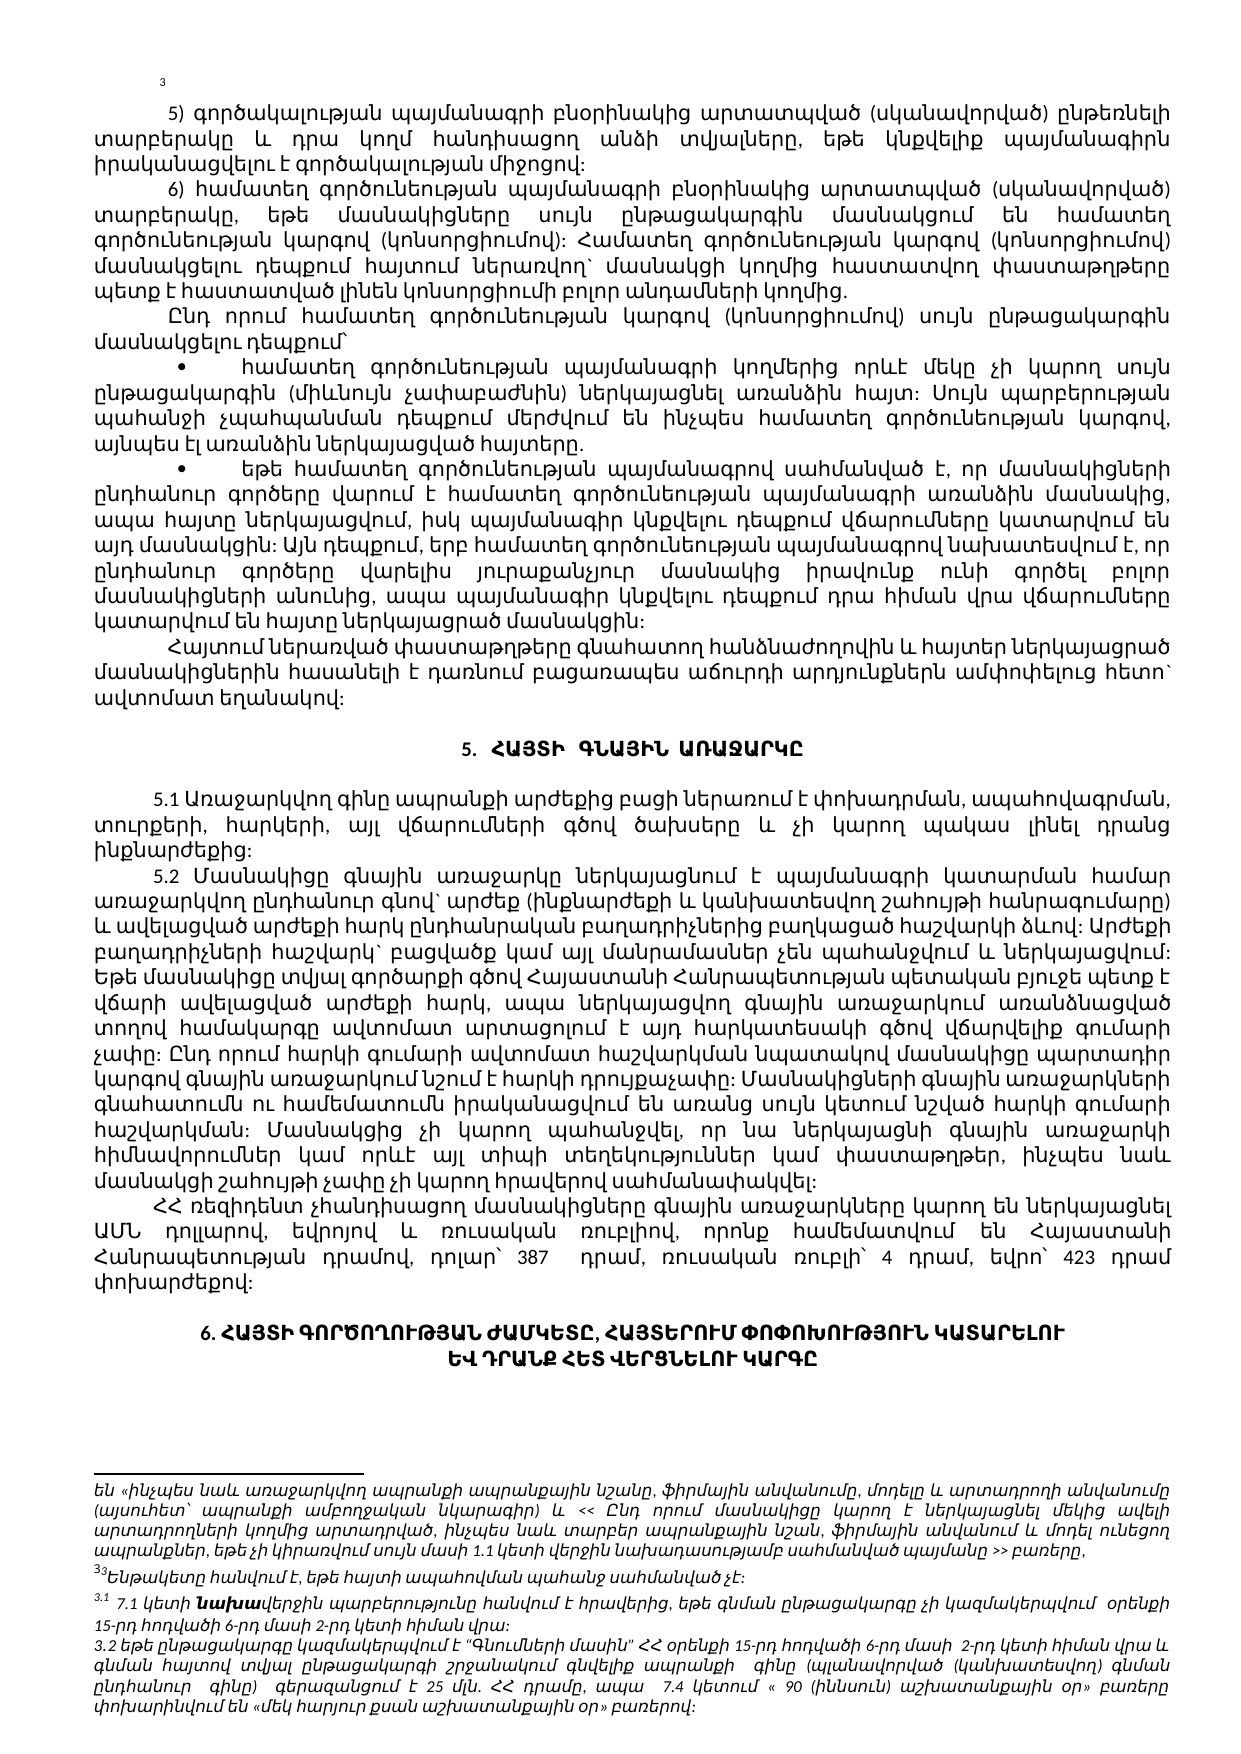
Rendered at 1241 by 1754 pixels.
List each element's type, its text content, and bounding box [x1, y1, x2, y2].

text ԵՎ ԴՐԱՆՔ ՀԵՏ ՎԵՐՑՆԵԼՈՒ ԿԱՐԳԸ [94, 1346, 1171, 1371]
text 6) համատեղ գործունեության պայմանագրի բնօրինակից արտատպված (սկանավորված) տարբերակը, եթե մասնակիցները սույն ընթացակարգին մասնակցում են համատեղ գործունեության կարգով (կոնսորցիումով): Համատեղ գործունեության կարգով (կոնսորցիումով) մասնակցելու դեպքում հայտում ներառվող` մասնակցի կողմից հաստատվող փաստաթղթերը պետք է հաստատված լինեն կոնսորցիումի բոլոր անդամների կողմից. [94, 177, 1171, 304]
text Ընդ որում համատեղ գործունեության կարգով (կոնսորցիումով) սույն ընթացակարգին մասնակցելու դեպքում՝ [94, 304, 1171, 354]
list եթե համատեղ գործունեության պայմանագրով սահմանված է, որ մասնակիցների ընդհանուր գործերը վարում է համատեղ գործունեության պայմանագրի առանձին մասնակից, ապա հայտը ներկայացվում, իսկ պայմանագիր կնքվելու դեպքում վճարումները կատարվում են այդ մասնակցին: Այն դեպքում, երբ համատեղ գործունեության պայմանագրով նախատեսվում է, որ ընդհանուր գործերը վարելիս յուրաքանչյուր մասնակից իրավունք ունի գործել բոլոր մասնակիցների անունից, ապա պայմանագիր կնքվելու դեպքում դրա հիման վրա վճարումները կատարվում են հայտը ներկայացրած մասնակցին: [94, 456, 1171, 634]
text 6. ՀԱՅՏԻ ԳՈՐԾՈՂՈՒԹՅԱՆ ԺԱՄԿԵՏԸ, ՀԱՅՏԵՐՈՒՄ ՓՈՓՈԽՈՒԹՅՈՒՆ ԿԱՏԱՐԵԼՈՒ [94, 1320, 1171, 1346]
text 5. ՀԱՅՏԻ ԳՆԱՅԻՆ ԱՌԱՋԱՐԿԸ [94, 736, 1171, 761]
text 3 [94, 75, 1171, 100]
text 5.1 Առաջարկվող գինը ապրանքի արժեքից բացի ներառում է փոխադրման, ապահովագրման, տուրքերի, հարկերի, այլ վճարումների գծով ծախսերը և չի կարող պակաս լինել դրանց ինքնարժեքից: [94, 787, 1171, 863]
text 5.2 Մասնակիցը գնային առաջարկը ներկայացնում է պայմանագրի կատարման համար առաջարկվող ընդհանուր գնով` արժեք (ինքնարժեքի և կանխատեսվող շահույթի հանրագումարը) և ավելացված արժեքի հարկ ընդհանրական բաղադրիչներից բաղկացած հաշվարկի ձևով: Արժեքի բաղադրիչների հաշվարկ` բացվածք կամ այլ մանրամասներ չեն պահանջվում և ներկայացվում: Եթե մասնակիցը տվյալ գործարքի գծով Հայաստանի Հանրապետության պետական բյուջե պետք է վճարի ավելացված արժեքի հարկ, ապա ներկայացվող գնային առաջարկում առանձնացված տողով համակարգը ավտոմատ արտացոլում է այդ հարկատեսակի գծով վճարվելիք գումարի չափը: Ընդ որում հարկի գումարի ավտոմատ հաշվարկման նպատակով մասնակիցը պարտադիր կարգով գնային առաջարկում նշում է հարկի դրույքաչափը: Մասնակիցների գնային առաջարկների գնահատումն ու համեմատումն իրականացվում են առանց սույն կետում նշված հարկի գումարի հաշվարկման: Մասնակցից չի կարող պահանջվել, որ նա ներկայացնի գնային առաջարկի հիմնավորումներ կամ որևէ այլ տիպի տեղեկություններ կամ փաստաթղթեր, ինչպես նաև մասնակցի շահույթի չափը չի կարող հրավերով սահմանափակվել: [94, 863, 1171, 1193]
text ՀՀ ռեզիդենտ չհանդիսացող մասնակիցները գնային առաջարկները կարող են ներկայացնել ԱՄՆ դոլլարով, եվրոյով և ռուսական ռուբլիով, որոնք համեմատվում են Հայաստանի Հանրապետության դրամով, դոլար՝ 387 դրամ, ռուսական ռուբլի՝ 4 դրամ, եվրո՝ 423 դրամ փոխարժեքով: [94, 1193, 1171, 1295]
list համատեղ գործունեության պայմանագրի կողմերից որևէ մեկը չի կարող սույն ընթացակարգին (միևնույն չափաբաժնին) ներկայացնել առանձին հայտ: Սույն պարբերության պահանջի չպահպանման դեպքում մերժվում են ինչպես համատեղ գործունեության կարգով, այնպես էլ առանձին ներկայացված հայտերը. [94, 354, 1171, 456]
text 5) գործակալության պայմանագրի բնօրինակից արտատպված (սկանավորված) ընթեռնելի տարբերակը և դրա կողմ հանդիսացող անձի տվյալները, եթե կնքվելիք պայմանագիրն իրականացվելու է գործակալության միջոցով: [94, 100, 1171, 177]
text Հայտում ներառված փաստաթղթերը գնահատող հանձնաժողովին և հայտեր ներկայացրած մասնակիցներին հասանելի է դառնում բացառապես աճուրդի արդյունքներն ամփոփելուց հետո` ավտոմատ եղանակով: [94, 634, 1171, 710]
